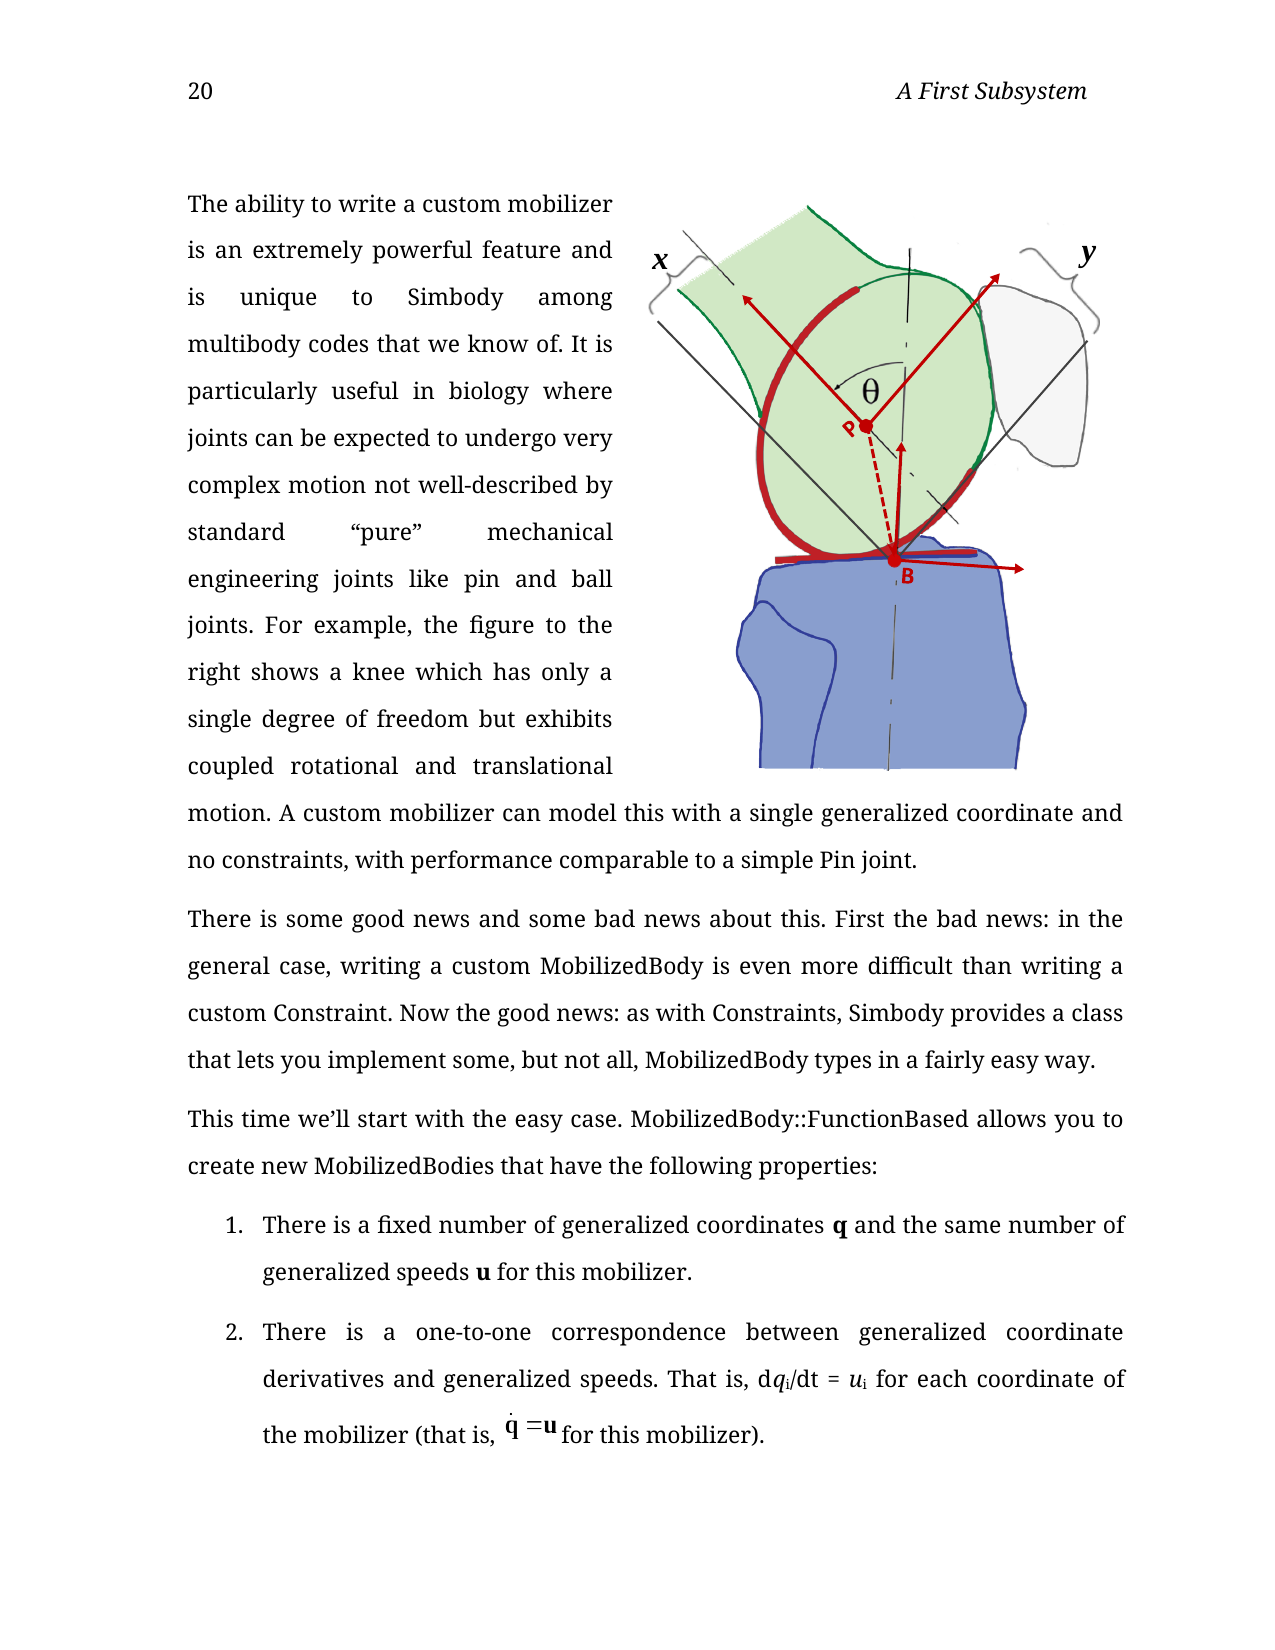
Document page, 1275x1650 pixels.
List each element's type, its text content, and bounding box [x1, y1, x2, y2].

list There is a fixed number of generalized coordinates q and the same number of generalized speeds u for this mobilizer. [225, 1209, 1125, 1287]
text The ability to write a custom mobilizer is an extremely powerful feature and is unique to Simbody among multibody codes that we know of. It is particularly useful in biology where joints can be expected to undergo very complex motion not well-described by standard “pure” mechanical engineering joints like pin and ball joints. For example, the figure to the right shows a knee which has only a single degree of freedom but exhibits coupled rotational and translational motion. A custom mobilizer can model this with a single generalized coordinate and no constraints, with performance comparable to a simple Pin joint. [187, 187, 1125, 875]
text This time we’ll start with the easy case. MobilizedBody::FunctionBased allows you to create new MobilizedBodies that have the following properties: [187, 1103, 1125, 1181]
list There is a one-to-one correspondence between generalized coordinate derivatives and generalized speeds. That is, dqi/dt = ui for each coordinate of the mobilizer (that is, for this mobilizer). [225, 1316, 1125, 1451]
text There is some good news and some bad news about this. First the bad news: in the general case, writing a custom MobilizedBody is even more difficult than writing a custom Constraint. Now the good news: as with Constraints, Simbody provides a class that lets you implement some, but not all, MobilizedBody types in a fairly easy way. [187, 903, 1125, 1075]
